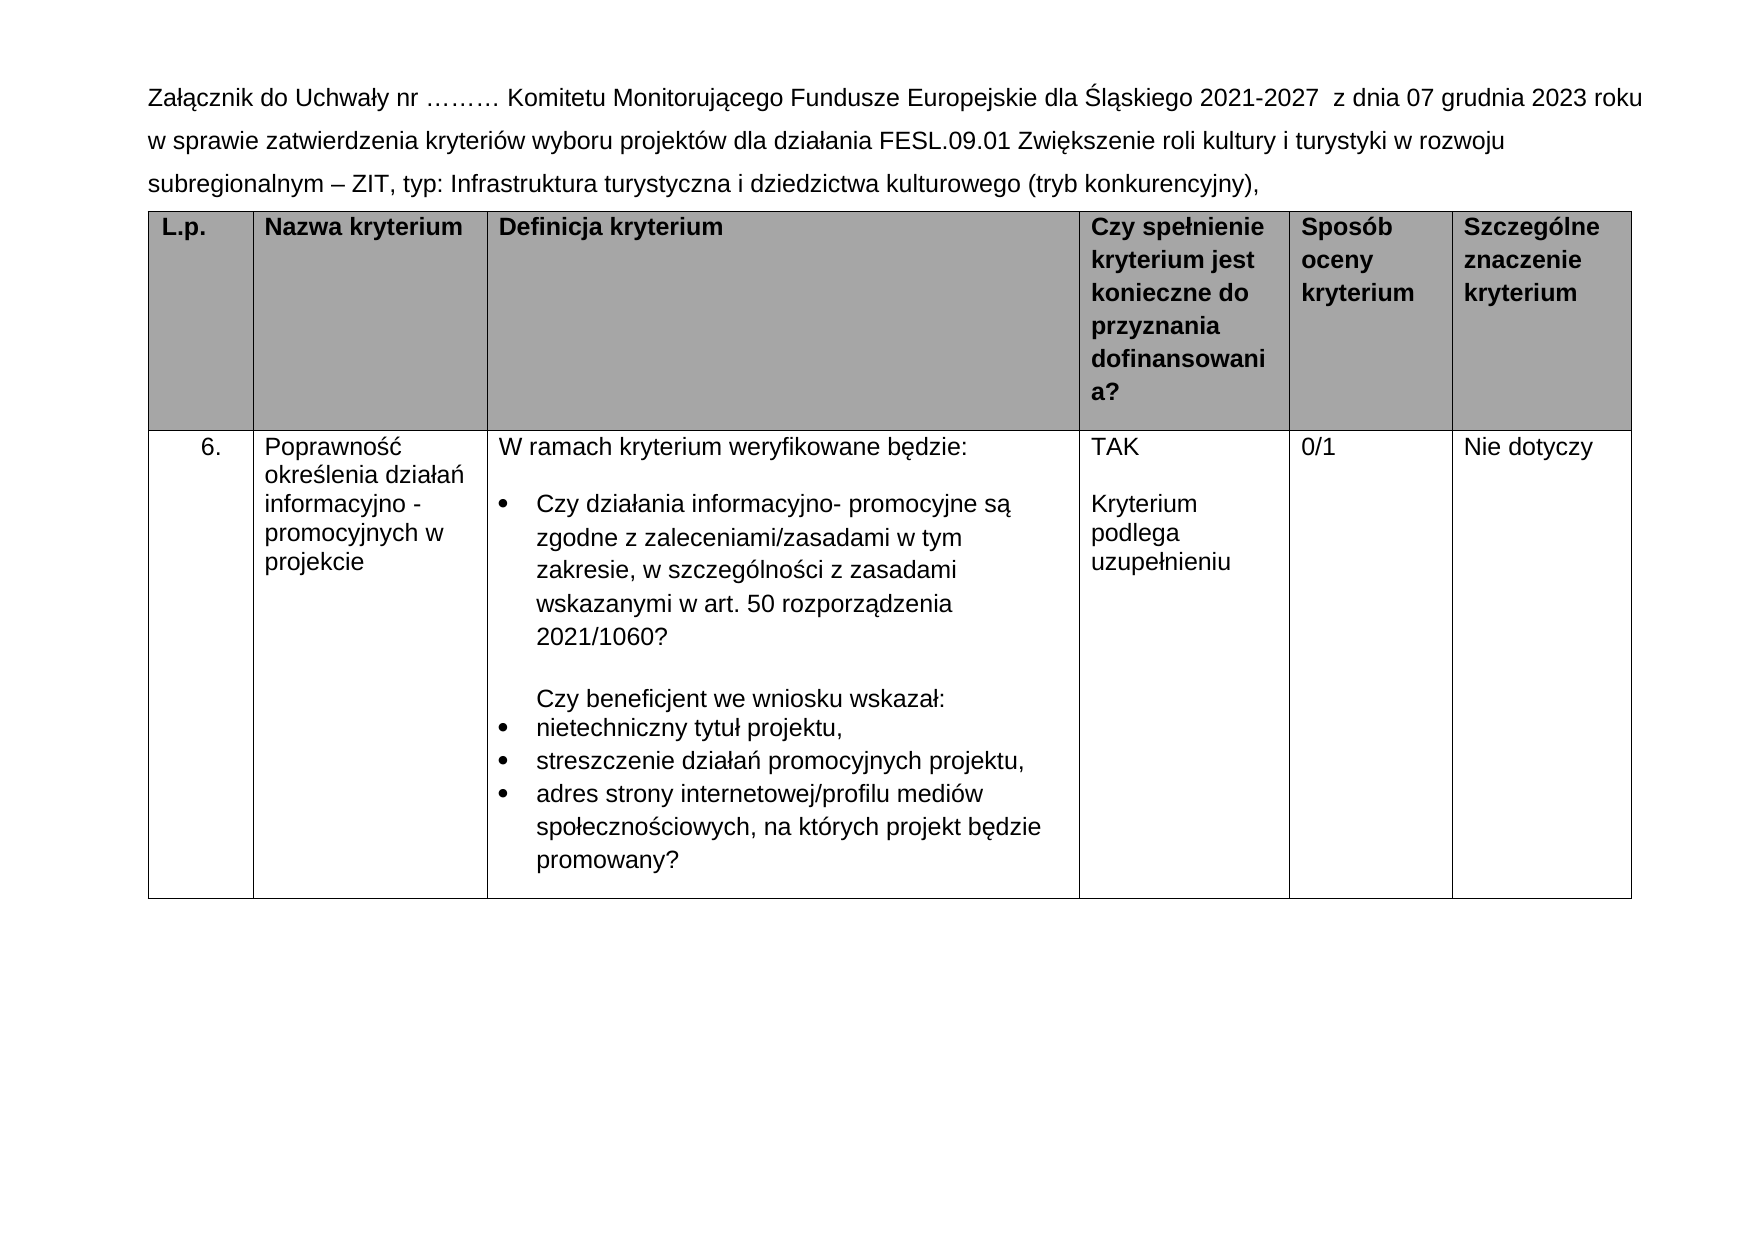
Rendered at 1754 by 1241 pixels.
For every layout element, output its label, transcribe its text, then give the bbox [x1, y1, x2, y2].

table_cell [149, 431, 253, 898]
table_header Nazwa kryterium [254, 212, 487, 430]
table_header Sposób oceny kryterium [1290, 212, 1452, 430]
table_cell Nie dotyczy [1453, 431, 1631, 898]
table_cell TAK Kryterium podlega uzupełnieniu [1080, 431, 1289, 898]
table_cell 0/1 [1290, 431, 1452, 898]
table_cell W ramach kryterium weryfikowane będzie: Czy działania informacyjno- promocyjne są zgodne z zaleceniami/zasadami w tym zakresie, w szczególności z zasadami wskazanymi w art. 50 rozporządzenia 2021/1060? Czy beneficjent we wniosku wskazał: nietechniczny tytuł projektu, streszczenie działań promocyjnych projektu, adres strony internetowej/profilu mediów społecznościowych, na których projekt będzie promowany? [488, 431, 1079, 898]
table_header L.p. [149, 212, 253, 430]
table_cell Poprawność określenia działań informacyjno - promocyjnych w projekcie [254, 431, 487, 898]
table_header Szczególne znaczenie kryterium [1453, 212, 1631, 430]
table_header Czy spełnienie kryterium jest konieczne do przyznania dofinansowania? [1080, 212, 1289, 430]
table_header Definicja kryterium [488, 212, 1079, 430]
